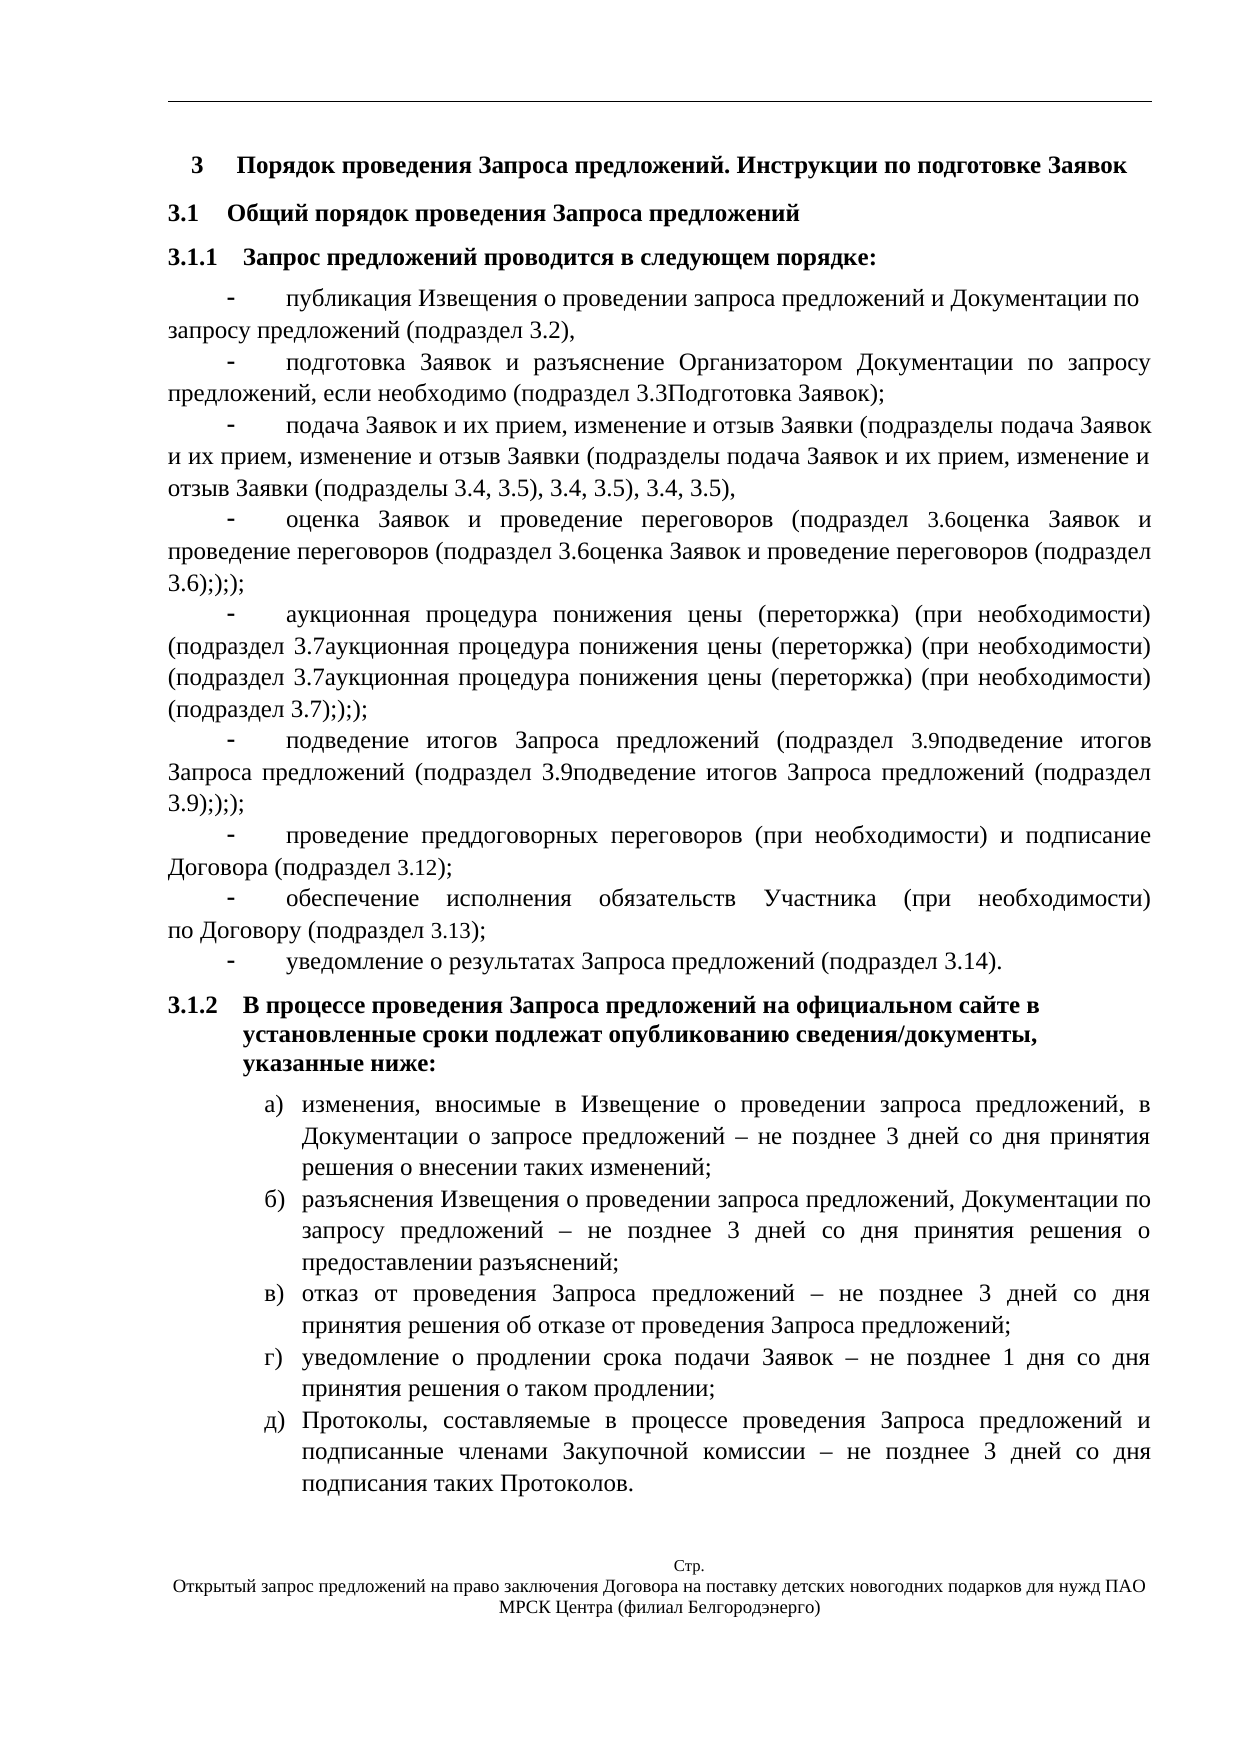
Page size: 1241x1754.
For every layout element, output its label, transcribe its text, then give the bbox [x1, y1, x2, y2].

subtitle Запрос предложений проводится в следующем порядке: [168, 242, 1152, 271]
subtitle Порядок проведения Запроса предложений. Инструкции по подготовке Заявок [166, 150, 1152, 179]
subtitle Общий порядок проведения Запроса предложений [168, 198, 1152, 227]
list изменения, вносимые в Извещение о проведении запроса предложений, в Документации о запросе предложений – не позднее 3 дней со дня принятия решения о внесении таких изменений; [264, 1089, 1152, 1181]
list подведение итогов Запроса предложений (подраздел 3.9); [168, 725, 1152, 817]
list обеспечение исполнения обязательств Участника (при необходимости) по Договору (подраздел 3.13); [168, 883, 1152, 943]
list Протоколы, составляемые в процессе проведения Запроса предложений и подписанные членами Закупочной комиссии – не позднее 3 дней со дня подписания таких Протоколов. [264, 1405, 1152, 1497]
list оценка Заявок и проведение переговоров (подраздел 3.6); [168, 504, 1152, 596]
subtitle В процессе проведения Запроса предложений на официальном сайте в установленные сроки подлежат опубликованию сведения/документы, указанные ниже: [168, 990, 1152, 1077]
list разъяснения Извещения о проведении запроса предложений, Документации по запросу предложений – не позднее 3 дней со дня принятия решения о предоставлении разъяснений; [264, 1184, 1152, 1276]
list проведение преддоговорных переговоров (при необходимости) и подписание Договора (подраздел 3.12); [168, 820, 1152, 880]
list отказ от проведения Запроса предложений – не позднее 3 дней со дня принятия решения об отказе от проведения Запроса предложений; [264, 1278, 1152, 1339]
list уведомление о продлении срока подачи Заявок – не позднее 1 дня со дня принятия решения о таком продлении; [264, 1342, 1152, 1402]
